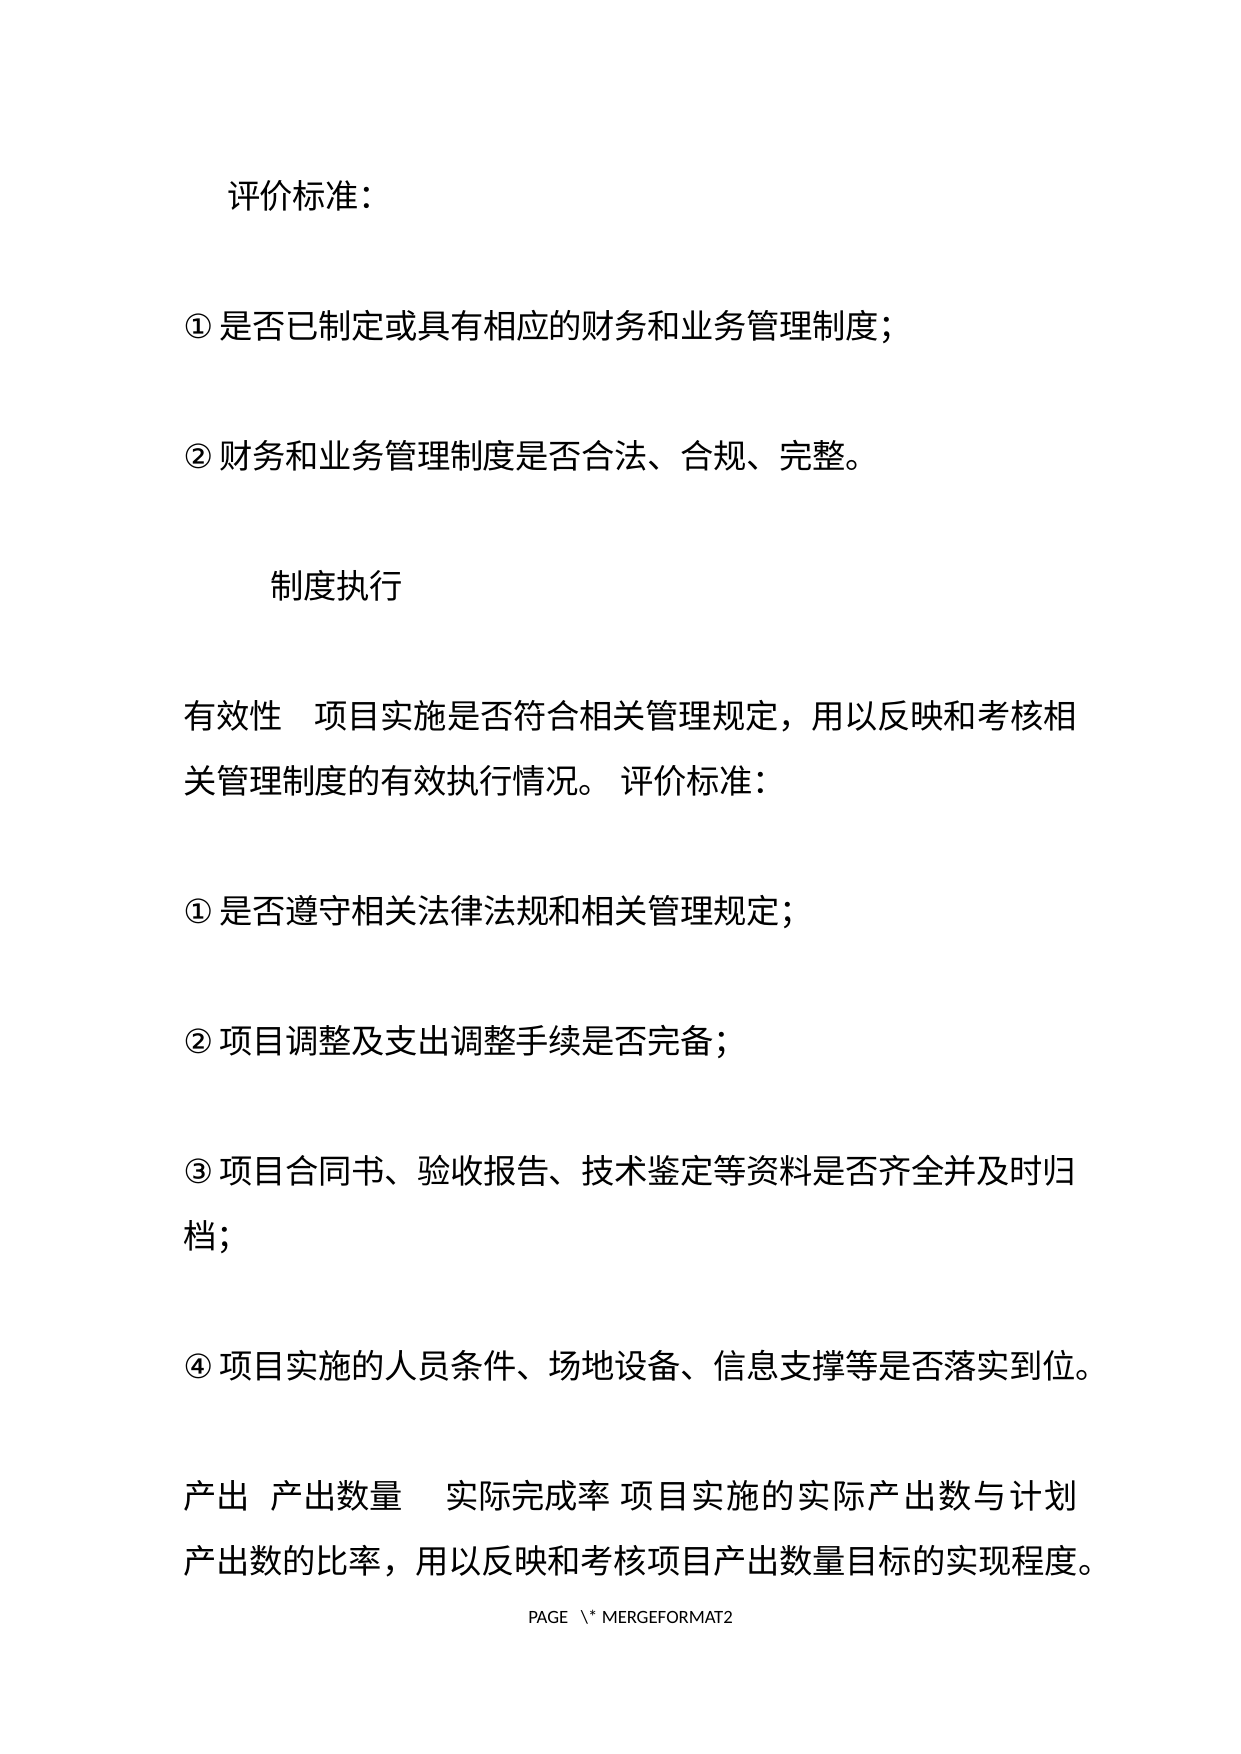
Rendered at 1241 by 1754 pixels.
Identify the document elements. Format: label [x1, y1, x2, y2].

text [183, 162, 1078, 1592]
